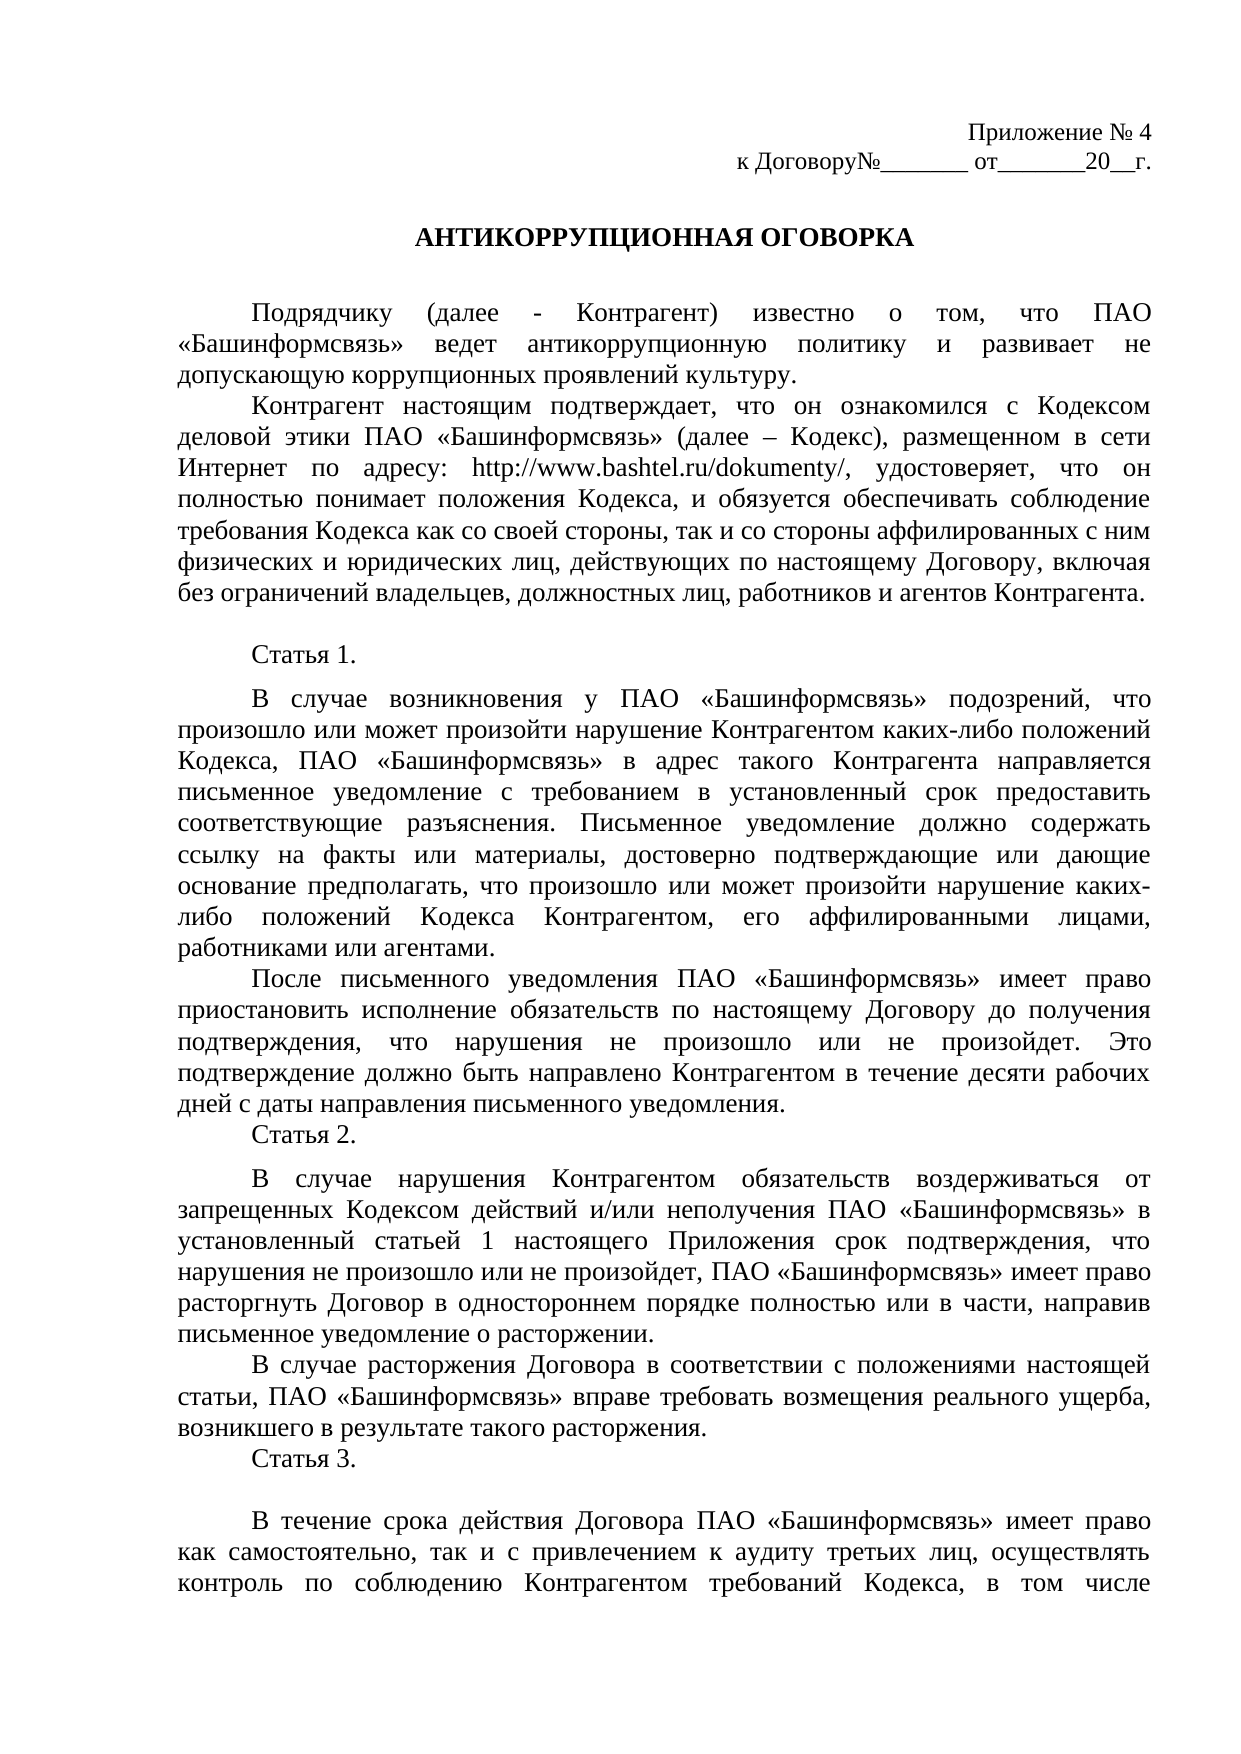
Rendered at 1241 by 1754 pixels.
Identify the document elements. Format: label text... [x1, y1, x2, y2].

text В случае возникновения у ПАО «Башинформсвязь» подозрений, что произошло или может произойти нарушение Контрагентом каких-либо положений Кодекса, ПАО «Башинформсвязь» в адрес такого Контрагента направляется письменное уведомление с требованием в установленный срок предоставить соответствующие разъяснения. Письменное уведомление должно содержать ссылку на факты или материалы, достоверно подтверждающие или дающие основание предполагать, что произошло или может произойти нарушение каких-либо положений Кодекса Контрагентом, его аффилированными лицами, работниками или агентами. [177, 682, 1152, 962]
text АНТИКОРРУПЦИОННАЯ ОГОВОРКА [177, 221, 1152, 252]
text Приложение № 4 [177, 117, 1152, 146]
text Статья 3. [177, 1442, 1152, 1473]
text Статья 1. [177, 638, 1152, 669]
text Подрядчику (далее - Контрагент) известно о том, что ПАО «Башинформсвязь» ведет антикоррупционную политику и развивает не допускающую коррупционных проявлений культуру. [177, 296, 1152, 389]
text Контрагент настоящим подтверждает, что он ознакомился с Кодексом деловой этики ПАО «Башинформсвязь» (далее – Кодекс), размещенном в сети Интернет по адресу: http://www.bashtel.ru/dokumenty/, удостоверяет, что он полностью понимает положения Кодекса, и обязуется обеспечивать соблюдение требования Кодекса как со своей стороны, так и со стороны аффилированных с ним физических и юридических лиц, действующих по настоящему Договору, включая без ограничений владельцев, должностных лиц, работников и агентов Контрагента. [177, 389, 1152, 607]
text В случае расторжения Договора в соответствии с положениями настоящей статьи, ПАО «Башинформсвязь» вправе требовать возмещения реального ущерба, возникшего в результате такого расторжения. [177, 1348, 1152, 1442]
text В случае нарушения Контрагентом обязательств воздерживаться от запрещенных Кодексом действий и/или неполучения ПАО «Башинформсвязь» в установленный статьей 1 настоящего Приложения срок подтверждения, что нарушения не произошло или не произойдет, ПАО «Башинформсвязь» имеет право расторгнуть Договор в одностороннем порядке полностью или в части, направив письменное уведомление о расторжении. [177, 1162, 1152, 1348]
text к Договору№_______ от_______20__г. [177, 146, 1152, 175]
text Статья 2. [177, 1118, 1152, 1149]
text После письменного уведомления ПАО «Башинформсвязь» имеет право приостановить исполнение обязательств по настоящему Договору до получения подтверждения, что нарушения не произошло или не произойдет. Это подтверждение должно быть направлено Контрагентом в течение десяти рабочих дней с даты направления письменного уведомления. [177, 962, 1152, 1118]
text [177, 1504, 1152, 1598]
